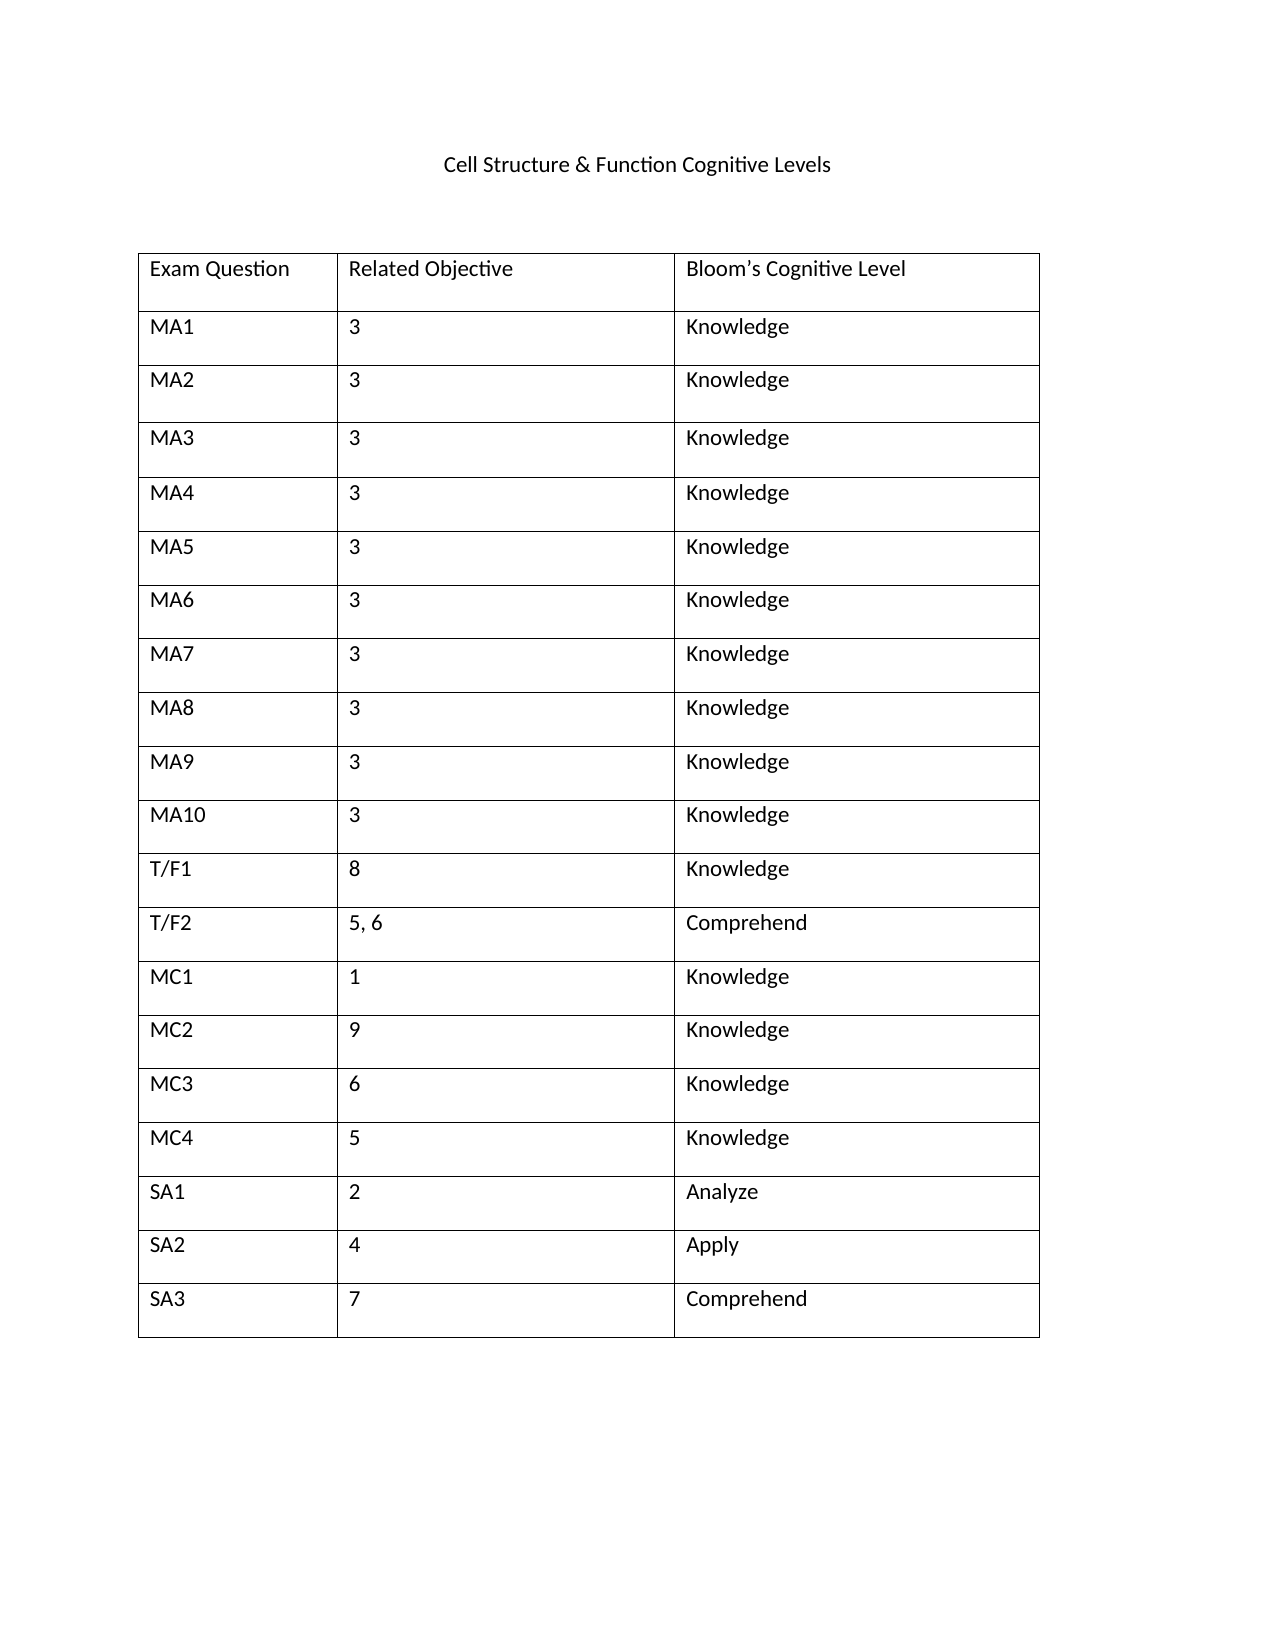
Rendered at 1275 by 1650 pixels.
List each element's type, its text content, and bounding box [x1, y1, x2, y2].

table_cell Knowledge [675, 962, 1039, 1014]
table_cell 9 [338, 1016, 674, 1068]
table_cell 4 [338, 1231, 674, 1283]
table_cell Knowledge [675, 312, 1039, 364]
table_cell 3 [338, 478, 674, 531]
table_cell 6 [338, 1069, 674, 1122]
table_cell MA4 [139, 478, 337, 531]
table_cell 5, 6 [338, 908, 674, 961]
table_cell SA1 [139, 1177, 337, 1229]
table_cell 5 [338, 1123, 674, 1176]
table_cell MA8 [139, 693, 337, 746]
table_cell 3 [338, 747, 674, 799]
table_cell Knowledge [675, 532, 1039, 584]
table_cell 3 [338, 693, 674, 746]
table_cell MA5 [139, 532, 337, 584]
table_cell Knowledge [675, 1069, 1039, 1122]
table_cell MA9 [139, 747, 337, 799]
table_cell SA2 [139, 1231, 337, 1283]
table_cell Knowledge [675, 747, 1039, 799]
table_cell Comprehend [675, 1284, 1039, 1337]
table_cell MA6 [139, 586, 337, 638]
table_cell 8 [338, 854, 674, 907]
table_cell Knowledge [675, 586, 1039, 638]
table_cell SA3 [139, 1284, 337, 1337]
table_cell MA1 [139, 312, 337, 364]
table_cell T/F2 [139, 908, 337, 961]
table_cell 3 [338, 532, 674, 584]
table_header Related Objective [338, 254, 674, 311]
table_cell Knowledge [675, 1123, 1039, 1176]
table_cell 3 [338, 312, 674, 364]
table_cell Knowledge [675, 423, 1039, 477]
table_header Exam Question [139, 254, 337, 311]
table_cell MA7 [139, 639, 337, 692]
table_cell 3 [338, 586, 674, 638]
table_cell Knowledge [675, 639, 1039, 692]
table_cell Analyze [675, 1177, 1039, 1229]
table_cell T/F1 [139, 854, 337, 907]
table_cell MA3 [139, 423, 337, 477]
table_header Bloom’s Cognitive Level [675, 254, 1039, 311]
table_cell Knowledge [675, 1016, 1039, 1068]
table_cell MC2 [139, 1016, 337, 1068]
table_cell 7 [338, 1284, 674, 1337]
table_cell Knowledge [675, 801, 1039, 853]
table_cell 3 [338, 423, 674, 477]
table_cell MA10 [139, 801, 337, 853]
table_cell Knowledge [675, 854, 1039, 907]
table_cell Apply [675, 1231, 1039, 1283]
table_cell Knowledge [675, 693, 1039, 746]
table_cell 3 [338, 366, 674, 422]
table_cell Knowledge [675, 366, 1039, 422]
table_cell MA2 [139, 366, 337, 422]
table_cell 3 [338, 639, 674, 692]
text Cell Structure & Function Cognitive Levels [150, 150, 1125, 178]
table_cell Comprehend [675, 908, 1039, 961]
table_cell MC4 [139, 1123, 337, 1176]
table_cell MC3 [139, 1069, 337, 1122]
table_cell Knowledge [675, 478, 1039, 531]
table_cell MC1 [139, 962, 337, 1014]
table_cell 2 [338, 1177, 674, 1229]
table_cell 3 [338, 801, 674, 853]
table_cell 1 [338, 962, 674, 1014]
